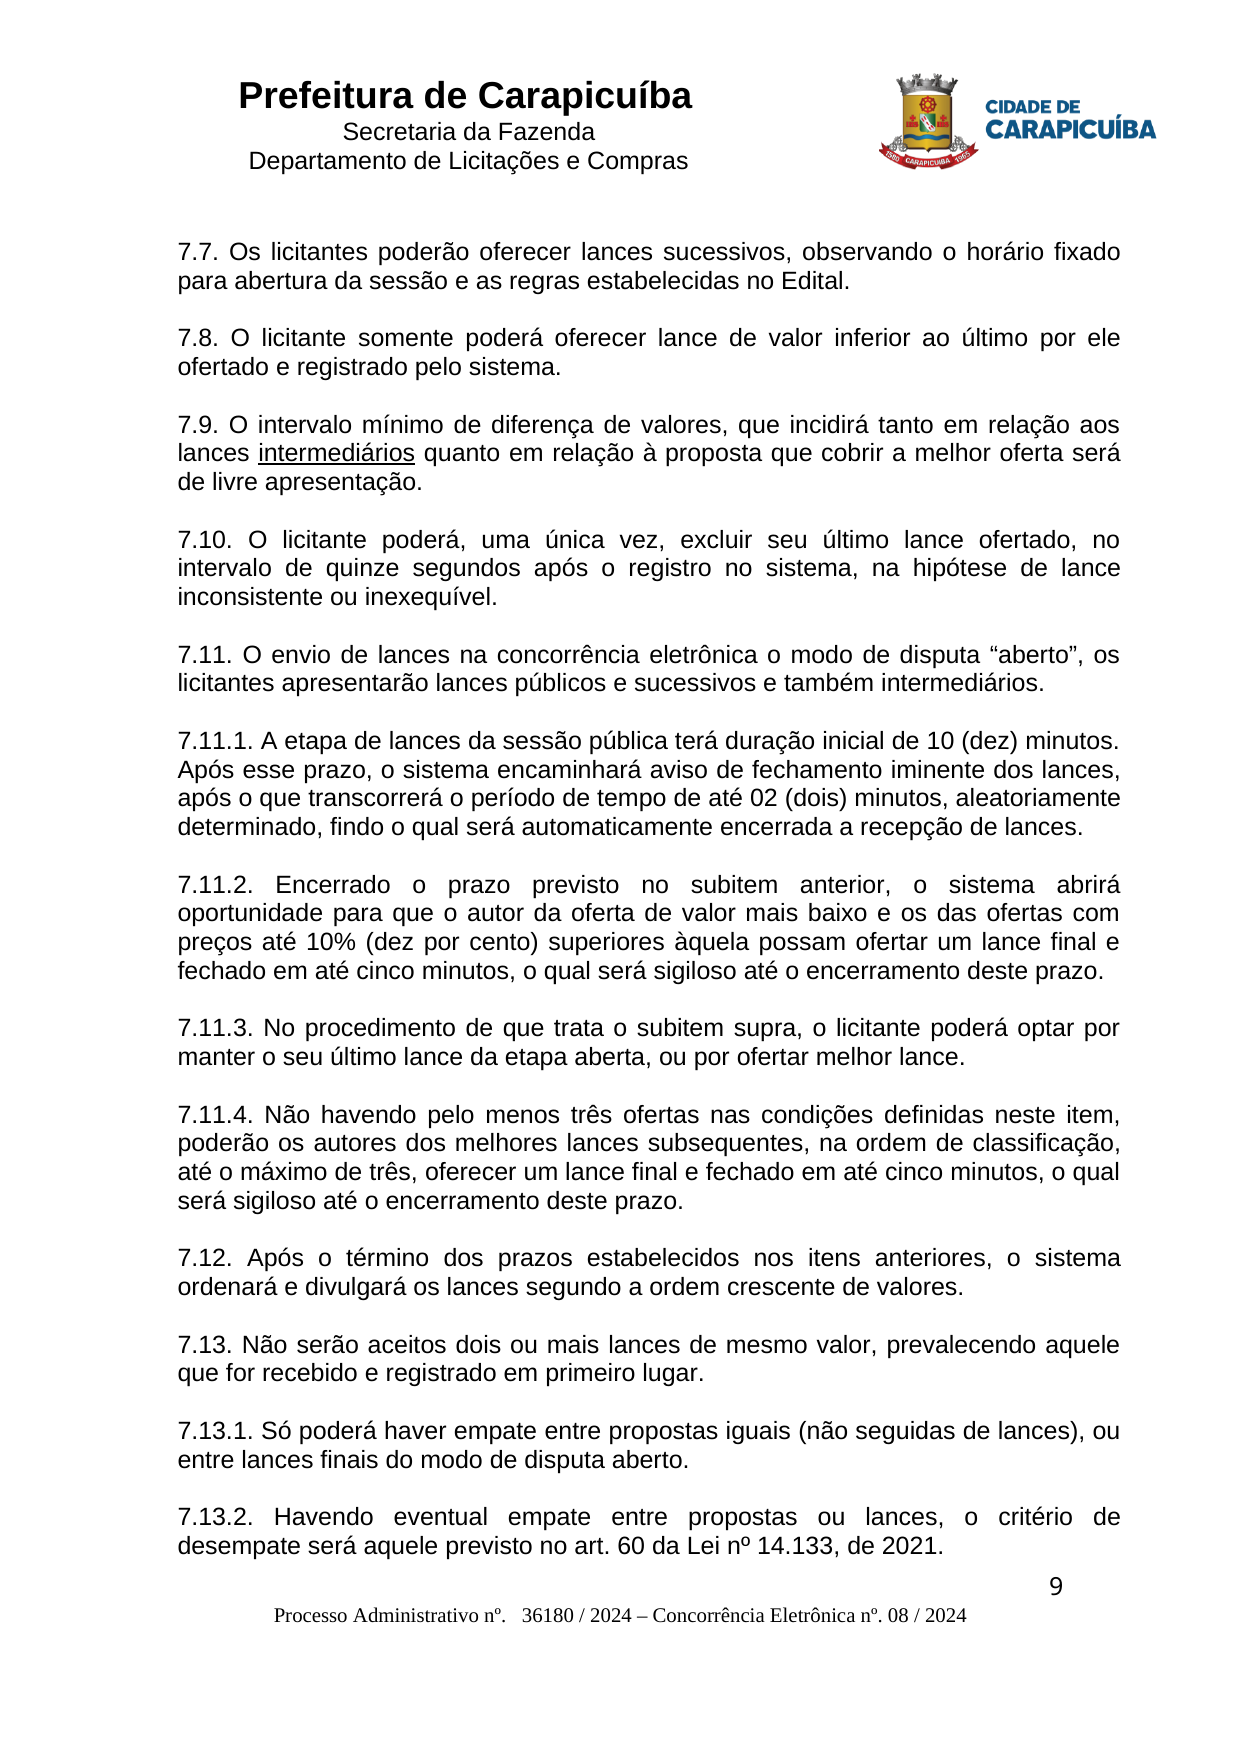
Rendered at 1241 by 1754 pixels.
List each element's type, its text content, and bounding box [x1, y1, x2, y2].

text 7.13.2. Havendo eventual empate entre propostas ou lances, o critério de desempate será aquele previsto no art. 60 da Lei nº 14.133, de 2021. [177, 1502, 1122, 1560]
text 7.8. O licitante somente poderá oferecer lance de valor inferior ao último por ele ofertado e registrado pelo sistema. [177, 323, 1122, 381]
text 7.12. Após o término dos prazos estabelecidos nos itens anteriores, o sistema ordenará e divulgará os lances segundo a ordem crescente de valores. [177, 1243, 1122, 1301]
text 7.11.2. Encerrado o prazo previsto no subitem anterior, o sistema abrirá oportunidade para que o autor da oferta de valor mais baixo e os das ofertas com preços até 10% (dez por cento) superiores àquela possam ofertar um lance final e fechado em até cinco minutos, o qual será sigiloso até o encerramento deste prazo. [177, 870, 1122, 985]
text 7.10. O licitante poderá, uma única vez, excluir seu último lance ofertado, no intervalo de quinze segundos após o registro no sistema, na hipótese de lance inconsistente ou inexequível. [177, 525, 1122, 611]
picture [877, 65, 1159, 172]
text 7.11.4. Não havendo pelo menos três ofertas nas condições definidas neste item, poderão os autores dos melhores lances subsequentes, na ordem de classificação, até o máximo de três, oferecer um lance final e fechado em até cinco minutos, o qual será sigiloso até o encerramento deste prazo. [177, 1100, 1122, 1215]
text 7.13.1. Só poderá haver empate entre propostas iguais (não seguidas de lances), ou entre lances finais do modo de disputa aberto. [177, 1416, 1122, 1473]
text 7.11.3. No procedimento de que trata o subitem supra, o licitante poderá optar por manter o seu último lance da etapa aberta, ou por ofertar melhor lance. [177, 1013, 1122, 1071]
text 7.13. Não serão aceitos dois ou mais lances de mesmo valor, prevalecendo aquele que for recebido e registrado em primeiro lugar. [177, 1330, 1122, 1387]
text 7.11. O envio de lances na concorrência eletrônica o modo de disputa “aberto”, os licitantes apresentarão lances públicos e sucessivos e também intermediários. [177, 640, 1122, 697]
text 7.7. Os licitantes poderão oferecer lances sucessivos, observando o horário fixado para abertura da sessão e as regras estabelecidas no Edital. [177, 237, 1122, 295]
text 7.9. O intervalo mínimo de diferença de valores, que incidirá tanto em relação aos lances intermediários quanto em relação à proposta que cobrir a melhor oferta será de livre apresentação. [177, 410, 1122, 496]
text 7.11.1. A etapa de lances da sessão pública terá duração inicial de 10 (dez) minutos. Após esse prazo, o sistema encaminhará aviso de fechamento iminente dos lances, após o que transcorrerá o período de tempo de até 02 (dois) minutos, aleatoriamente determinado, findo o qual será automaticamente encerrada a recepção de lances. [177, 726, 1122, 841]
